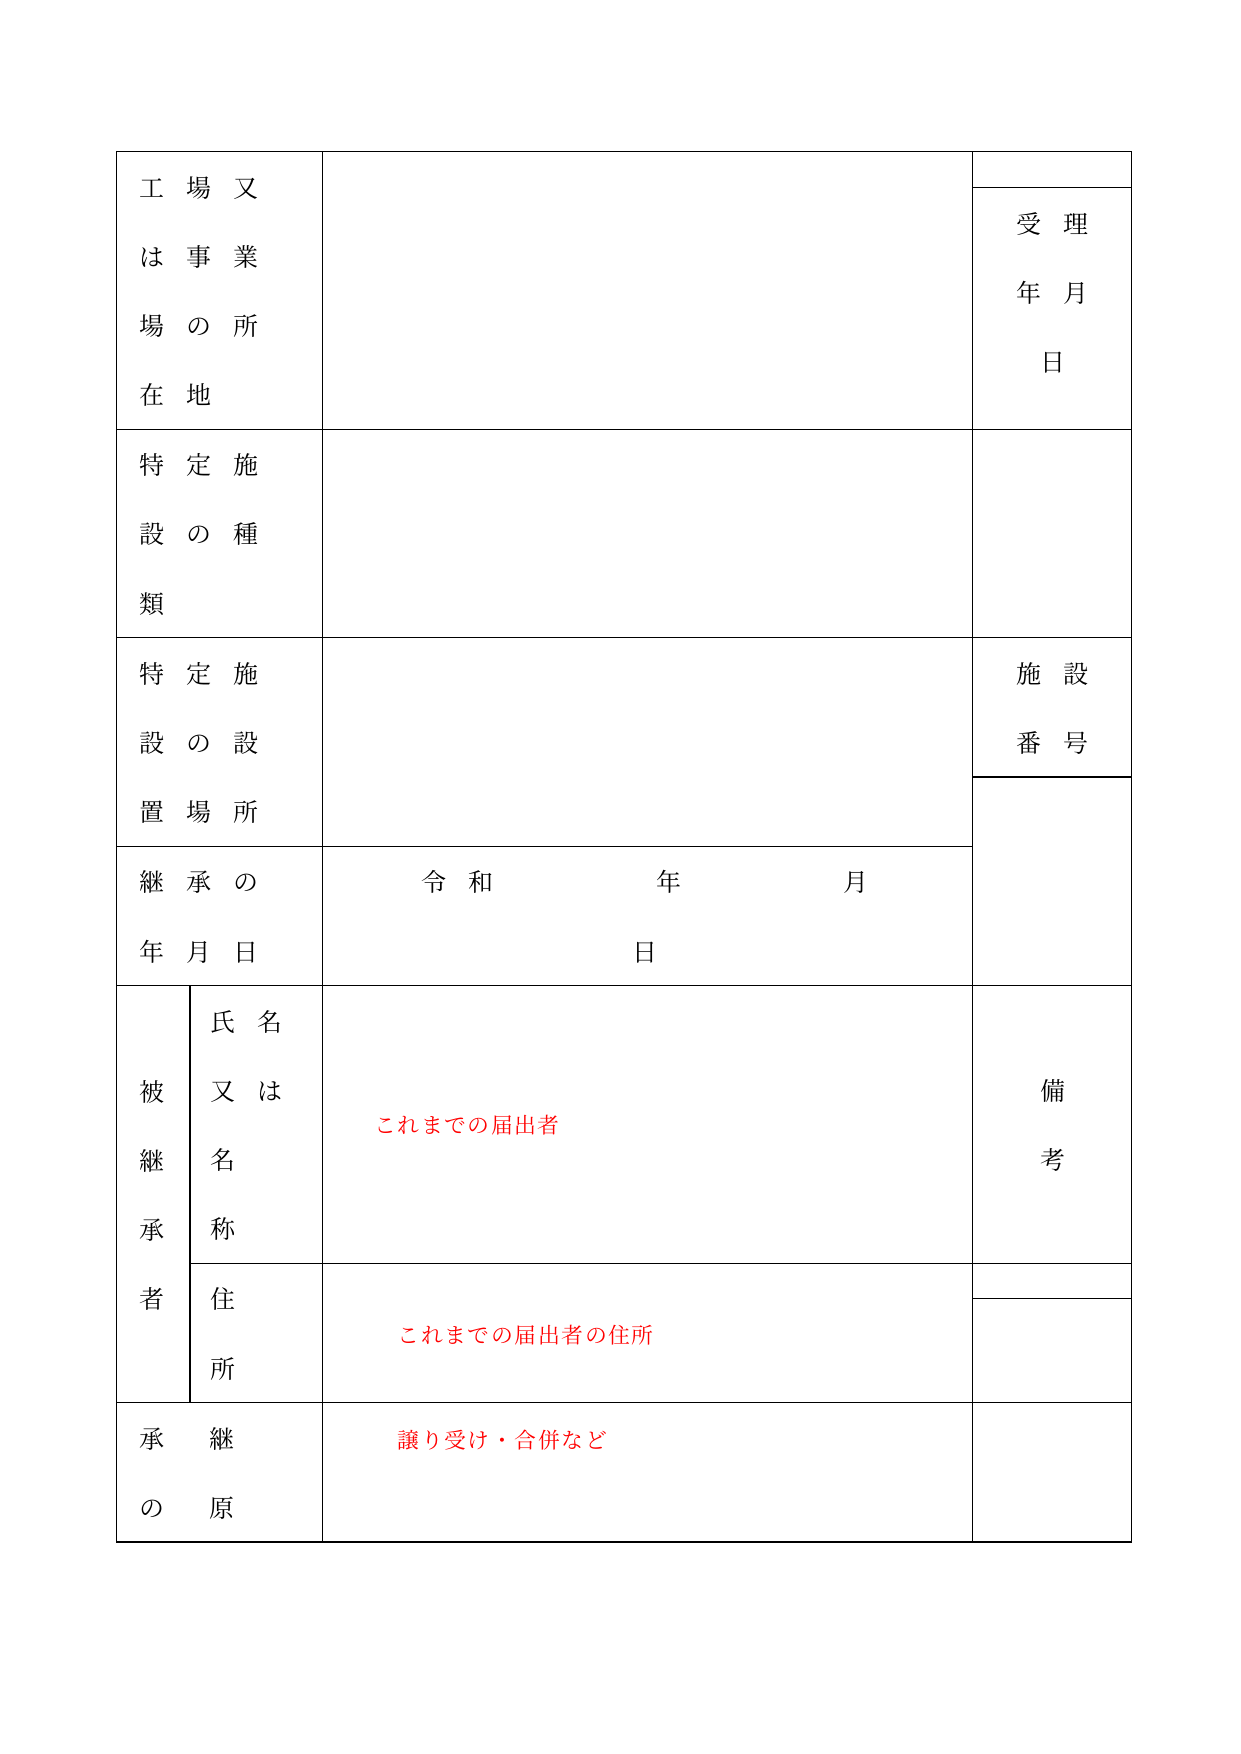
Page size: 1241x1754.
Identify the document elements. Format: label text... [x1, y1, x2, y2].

table_cell これまでの届出者の住所 [323, 1264, 972, 1402]
table_cell [973, 430, 1131, 637]
table_cell [323, 152, 972, 428]
table_cell 施設番号 [973, 638, 1131, 776]
table_cell 受理年月日 [973, 188, 1131, 428]
table_cell 特定施設の設置場所 [117, 638, 322, 846]
table_cell 被継承者 [117, 986, 189, 1402]
table_cell [973, 1299, 1131, 1402]
table_cell [973, 1264, 1131, 1298]
table_cell [973, 778, 1131, 985]
table_cell 譲り受け・合併など [323, 1403, 972, 1541]
table_cell 住 所 [191, 1264, 322, 1402]
table_cell 特定施設の種類 [117, 430, 322, 637]
table_cell 継承の年月日 [117, 847, 322, 985]
table_cell [973, 1403, 1131, 1541]
table_cell [323, 638, 972, 846]
table_cell これまでの届出者 [323, 986, 972, 1263]
table_cell [973, 152, 1131, 187]
table_cell [323, 430, 972, 637]
table_cell 工場又は事業場の所在地 [117, 152, 322, 428]
table_cell 承 継 の 原 因 [117, 1403, 322, 1541]
table_cell 氏名又は名 称 [191, 986, 322, 1263]
table_cell 備 考 [973, 986, 1131, 1263]
table_cell 令和 年 月 日 [323, 847, 972, 985]
